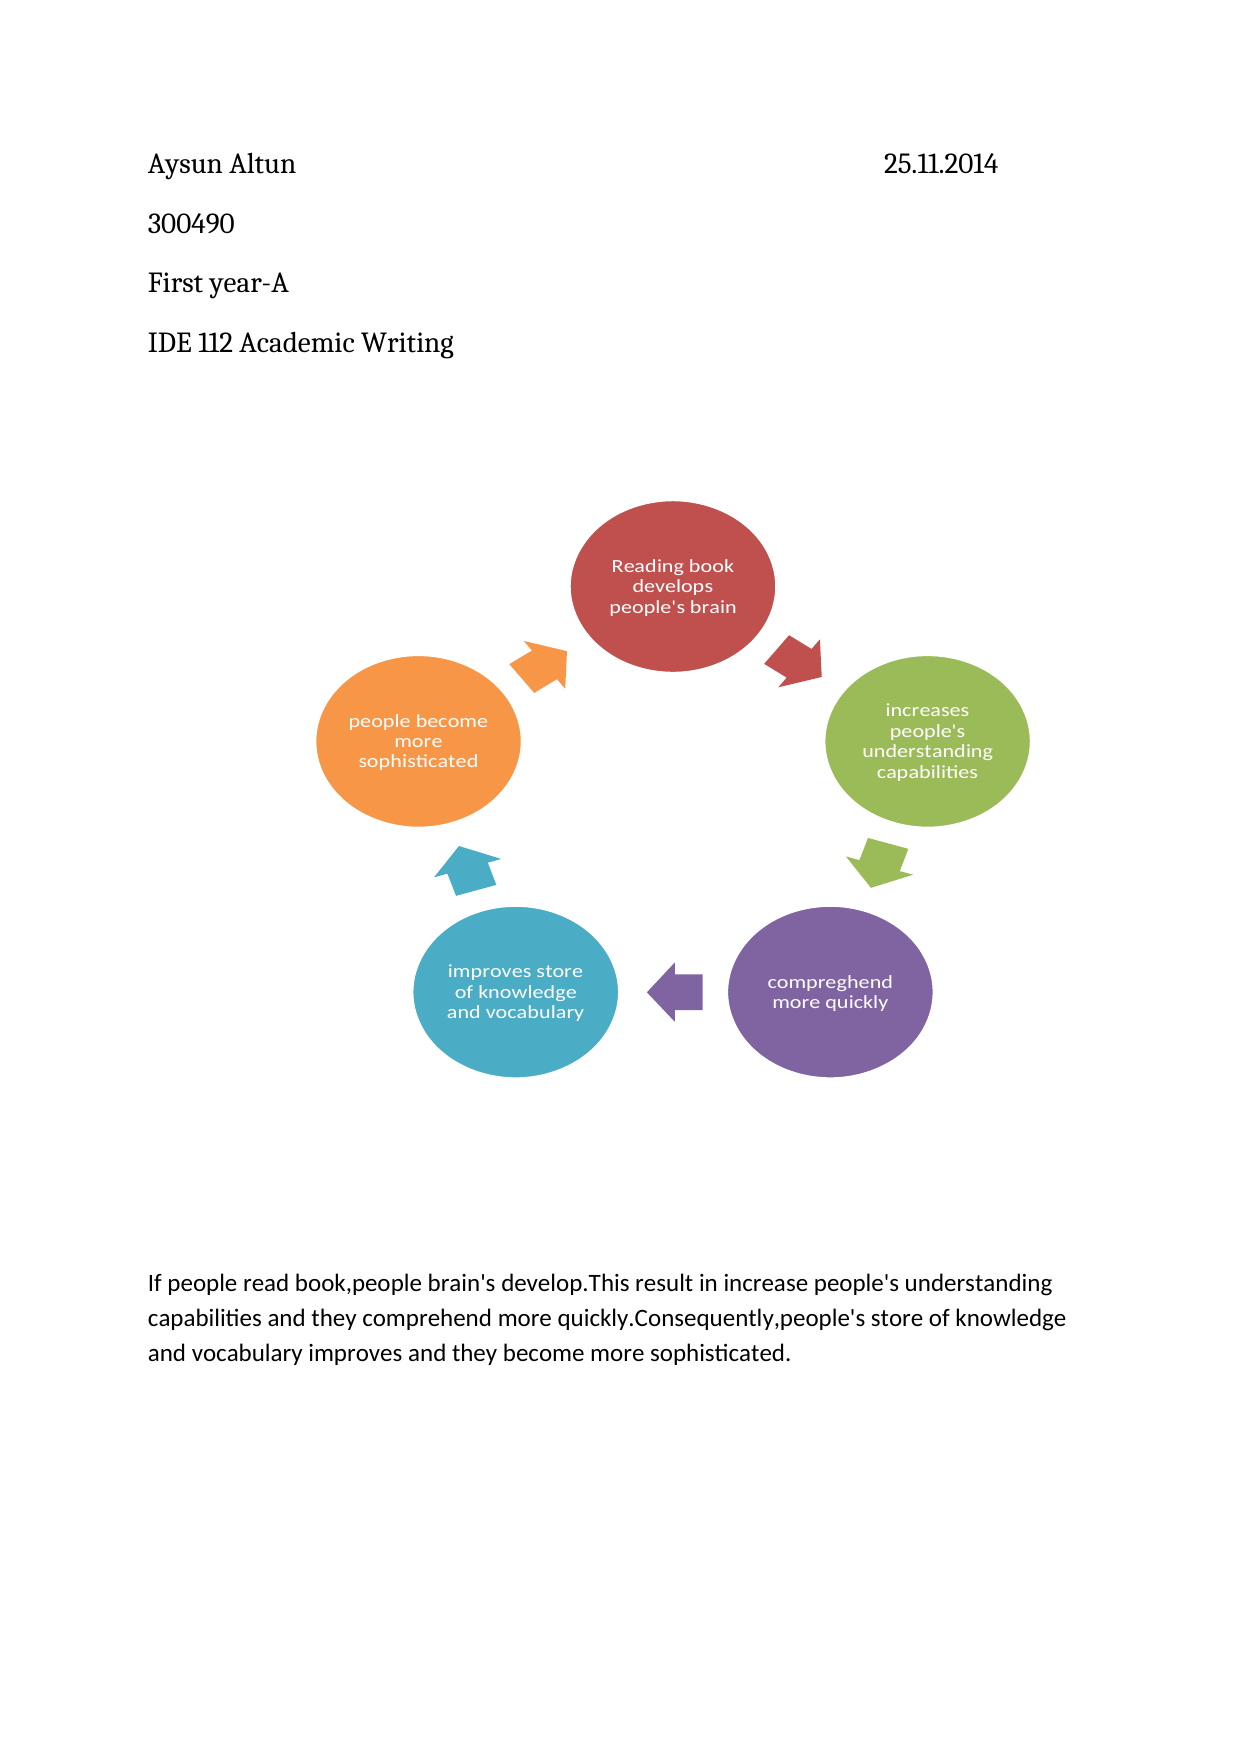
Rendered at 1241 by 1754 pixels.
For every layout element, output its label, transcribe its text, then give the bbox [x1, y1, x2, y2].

text First year-A [148, 266, 1093, 300]
text IDE 112 Academic Writing [148, 326, 1093, 359]
text 300490 [148, 207, 1093, 241]
text Aysun Altun 25.11.2014 [148, 148, 1093, 181]
text If people read book,people brain's develop.This result in increase people's understanding capabilities and they comprehend more quickly.Consequently,people's store of knowledge and vocabulary improves and they become more sophisticated. [148, 1268, 1093, 1368]
